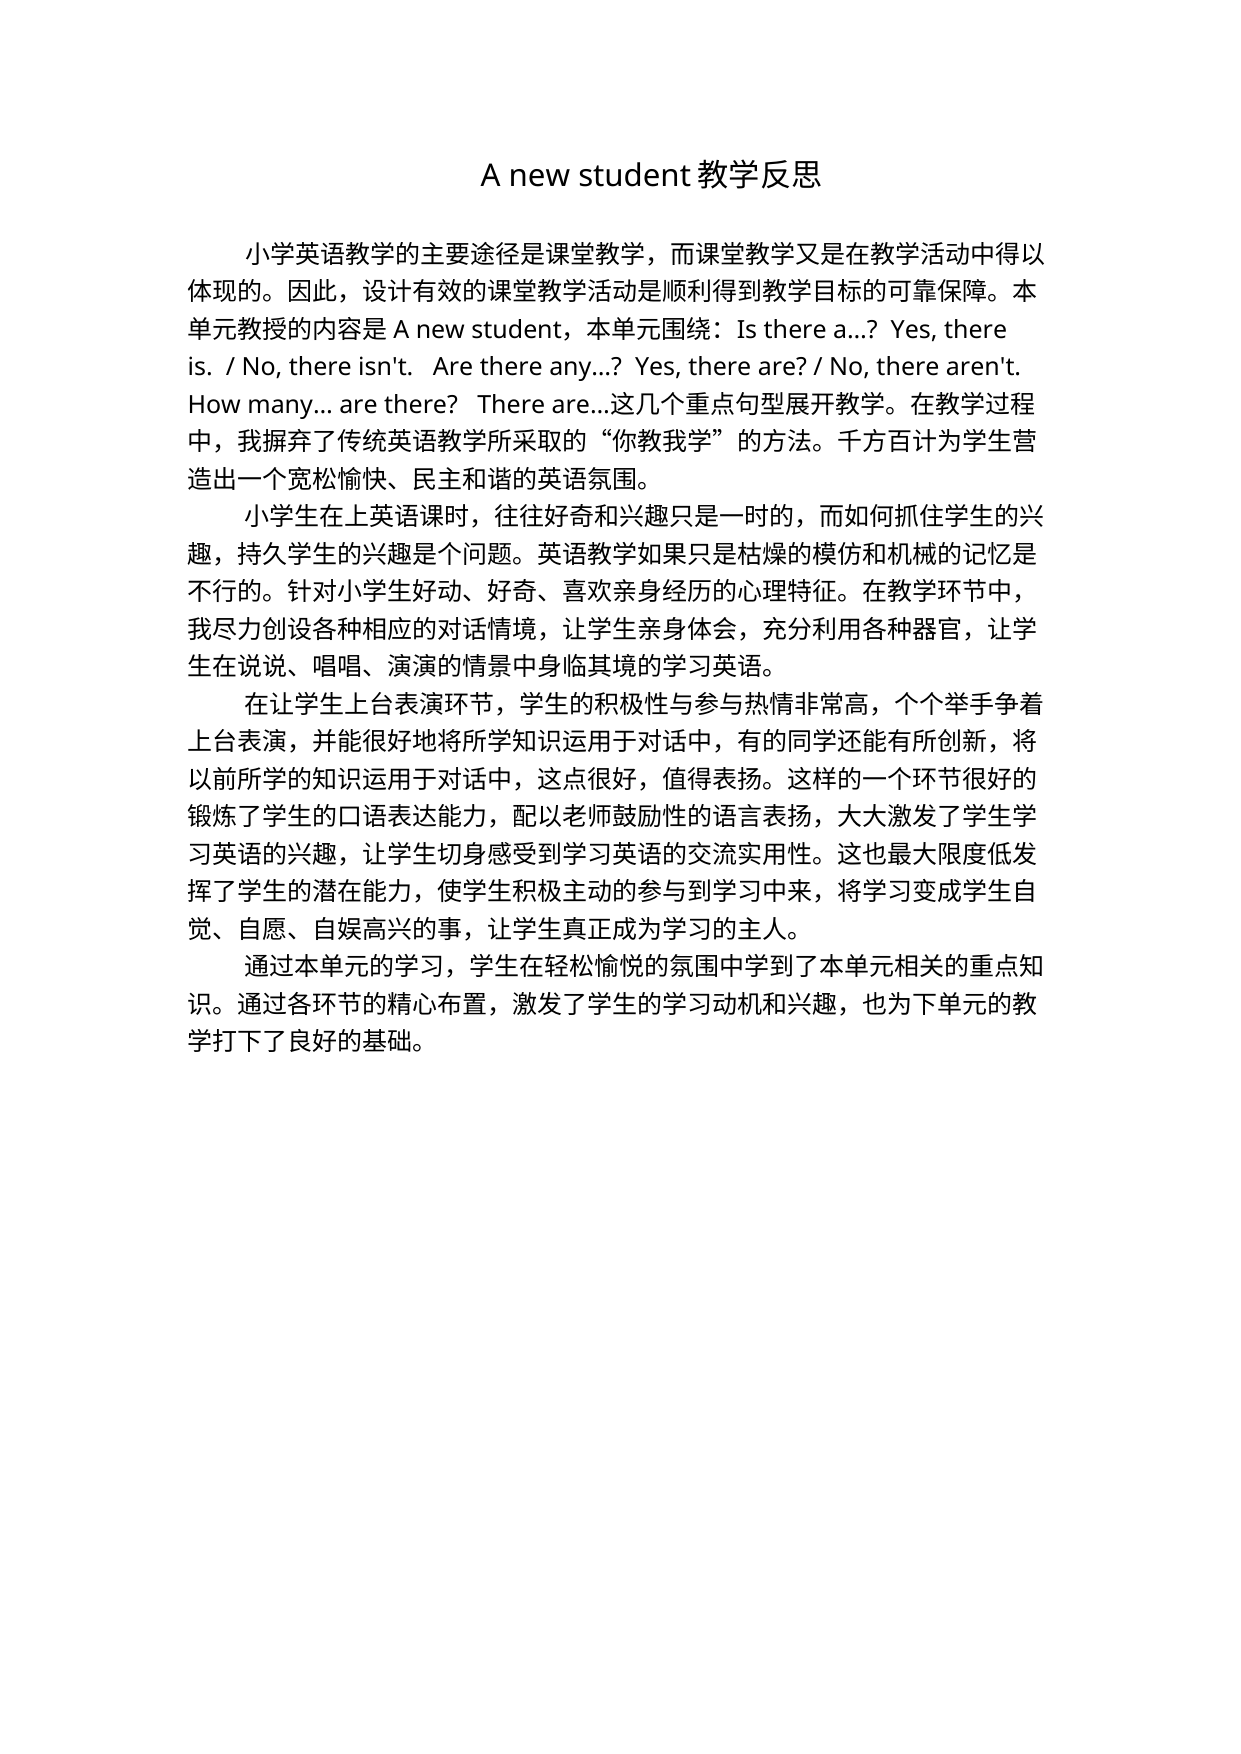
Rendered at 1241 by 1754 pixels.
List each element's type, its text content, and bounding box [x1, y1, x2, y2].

text 小学英语教学的主要途径是课堂教学，而课堂教学又是在教学活动中得以体现的。因此，设计有效的课堂教学活动是顺利得到教学目标的可靠保障。本单元教授的内容是 A new student，本单元围绕：Is there a…? Yes, there is. / No, there isn't. Are there any…? Yes, there are? / No, there aren't. How many… are there? There are…这几个重点句型展开教学。在教学过程中，我摒弃了传统英语教学所采取的“你教我学”的方法。千方百计为学生营造出一个宽松愉快、民主和谐的英语氛围。 [187, 233, 1053, 495]
text 小学生在上英语课时，往往好奇和兴趣只是一时的，而如何抓住学生的兴趣，持久学生的兴趣是个问题。英语教学如果只是枯燥的模仿和机械的记忆是不行的。针对小学生好动、好奇、喜欢亲身经历的心理特征。在教学环节中，我尽力创设各种相应的对话情境，让学生亲身体会，充分利用各种器官，让学生在说说、唱唱、演演的情景中身临其境的学习英语。 [187, 495, 1053, 683]
text 通过本单元的学习，学生在轻松愉悦的氛围中学到了本单元相关的重点知识。通过各环节的精心布置，激发了学生的学习动机和兴趣，也为下单元的教学打下了良好的基础。 [187, 945, 1053, 1058]
text 在让学生上台表演环节，学生的积极性与参与热情非常高，个个举手争着上台表演，并能很好地将所学知识运用于对话中，有的同学还能有所创新，将以前所学的知识运用于对话中，这点很好，值得表扬。这样的一个环节很好的锻炼了学生的口语表达能力，配以老师鼓励性的语言表扬，大大激发了学生学习英语的兴趣，让学生切身感受到学习英语的交流实用性。这也最大限度低发挥了学生的潜在能力，使学生积极主动的参与到学习中来，将学习变成学生自觉、自愿、自娱高兴的事，让学生真正成为学习的主人。 [187, 683, 1053, 945]
text A new student教学反思 [187, 150, 1053, 195]
